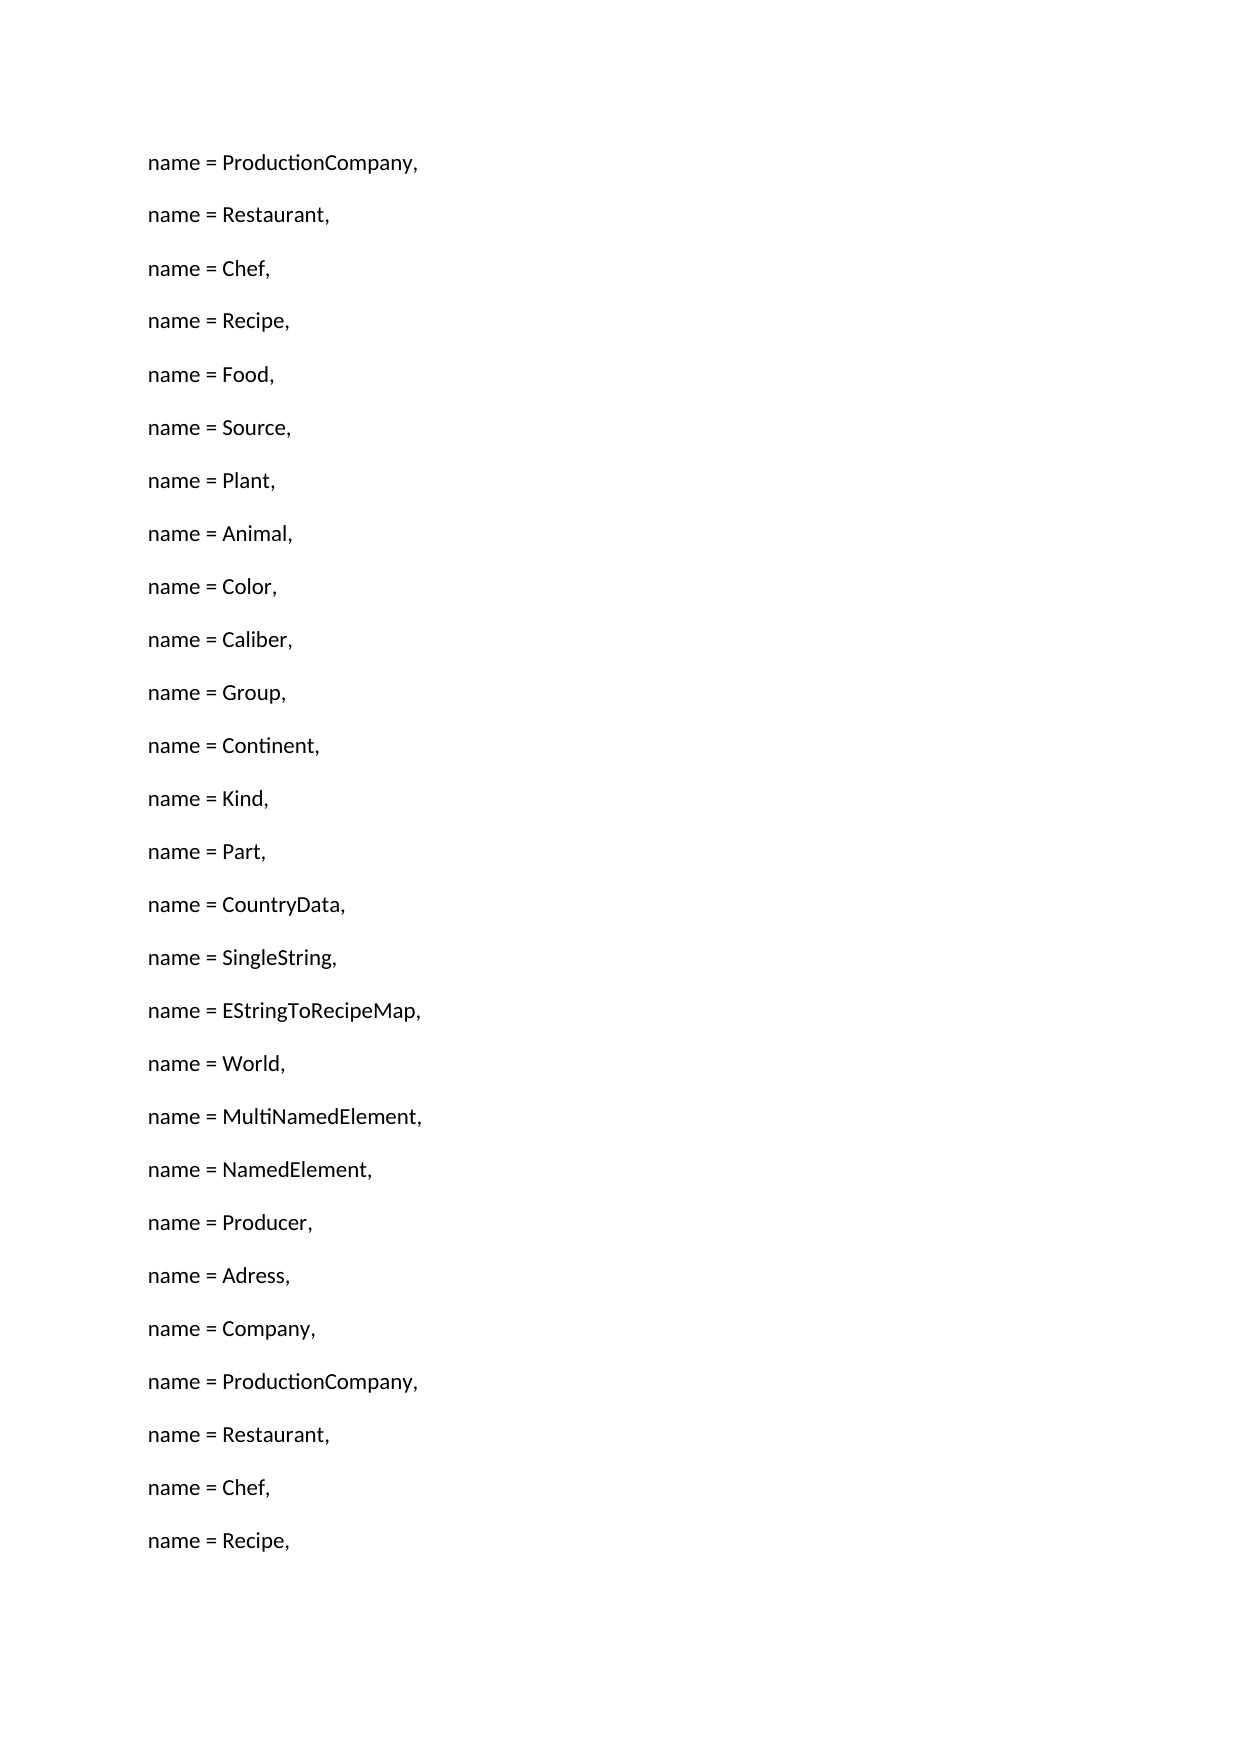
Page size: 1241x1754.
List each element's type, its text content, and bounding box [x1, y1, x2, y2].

text name = World, [148, 1049, 1093, 1077]
text name = Plant, [148, 466, 1093, 494]
text name = Recipe, [148, 1526, 1093, 1554]
text name = Food, [148, 360, 1093, 388]
text name = Adress, [148, 1261, 1093, 1289]
text name = CountryData, [148, 890, 1093, 918]
text name = Color, [148, 572, 1093, 600]
text name = Source, [148, 413, 1093, 441]
text name = Part, [148, 837, 1093, 865]
text name = NamedElement, [148, 1155, 1093, 1183]
text name = Caliber, [148, 625, 1093, 653]
text name = Kind, [148, 784, 1093, 812]
text name = Group, [148, 678, 1093, 706]
text name = EStringToRecipeMap, [148, 996, 1093, 1024]
text name = Restaurant, [148, 1420, 1093, 1448]
text name = Producer, [148, 1208, 1093, 1236]
text name = MultiNamedElement, [148, 1102, 1093, 1130]
text name = Restaurant, [148, 201, 1093, 229]
text name = SingleString, [148, 943, 1093, 971]
text name = ProductionCompany, [148, 1367, 1093, 1395]
text name = Chef, [148, 1473, 1093, 1501]
text name = ProductionCompany, [148, 148, 1093, 176]
text name = Company, [148, 1314, 1093, 1342]
text name = Chef, [148, 254, 1093, 282]
text name = Continent, [148, 731, 1093, 759]
text name = Recipe, [148, 307, 1093, 335]
text name = Animal, [148, 519, 1093, 547]
